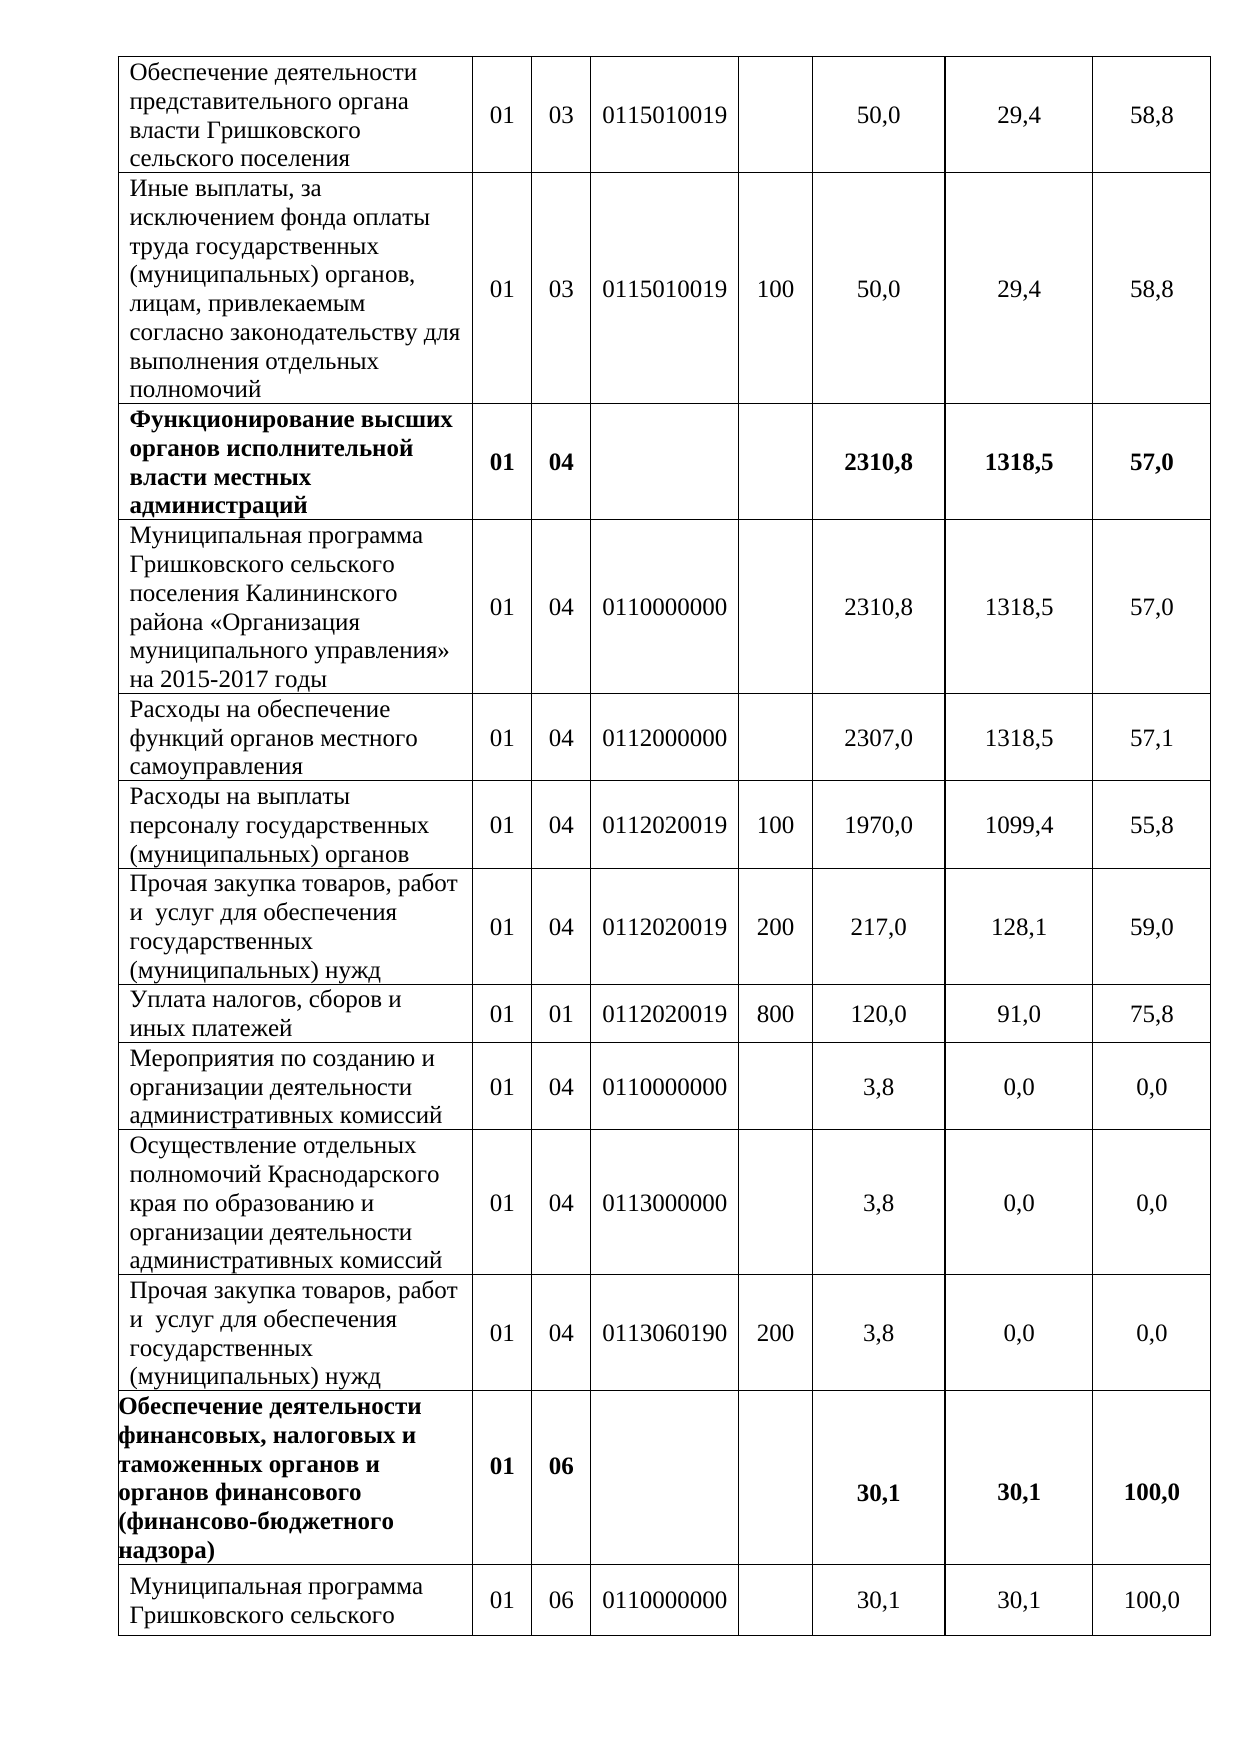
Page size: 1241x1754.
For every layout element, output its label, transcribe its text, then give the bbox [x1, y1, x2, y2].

table_cell 0110000000 [591, 520, 738, 693]
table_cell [119, 1565, 472, 1635]
table_cell 01 [473, 57, 531, 172]
table_cell 03 [532, 57, 590, 172]
table_cell Обеспечение деятельности финансовых, налоговых и таможенных органов и органов финансового (финансово-бюджетного надзора) [119, 1391, 472, 1564]
table_cell Расходы на выплаты персоналу государственных (муниципальных) органов [119, 781, 472, 867]
table_cell [739, 57, 812, 172]
table_cell 04 [532, 1275, 590, 1390]
table_cell 29,4 [946, 57, 1092, 172]
table_cell 04 [532, 1130, 590, 1274]
table_cell Муниципальная программа Гришковского сельского поселения Калининского района «Организация муниципального управления» на 2015-2017 годы [119, 520, 472, 693]
table_cell 0113000000 [591, 1130, 738, 1274]
table_cell 01 [473, 1565, 531, 1635]
table_cell 1318,5 [946, 694, 1092, 780]
table_cell 0115010019 [591, 57, 738, 172]
table_cell 59,0 [1093, 869, 1210, 983]
table_cell 0115010019 [591, 173, 738, 403]
table_cell 01 [473, 404, 531, 519]
table_cell 2310,8 [813, 404, 944, 519]
table_cell [739, 1391, 812, 1564]
table_cell 100 [739, 781, 812, 867]
table_cell 2310,8 [813, 520, 944, 693]
table_cell 30,1 [946, 1565, 1092, 1635]
table_cell 0113060190 [591, 1275, 738, 1390]
table_cell 100 [739, 173, 812, 403]
table_cell 03 [532, 173, 590, 403]
table_cell 01 [473, 520, 531, 693]
table_cell Прочая закупка товаров, работ и услуг для обеспечения государственных (муниципальных) нужд [119, 1275, 472, 1390]
table_cell 0,0 [946, 1130, 1092, 1274]
table_cell 1318,5 [946, 404, 1092, 519]
table_cell 01 [473, 694, 531, 780]
table_cell 0,0 [946, 1275, 1092, 1390]
table_cell 01 [473, 781, 531, 867]
table_cell 0110000000 [591, 1043, 738, 1129]
table_cell Прочая закупка товаров, работ и услуг для обеспечения государственных (муниципальных) нужд [119, 869, 472, 983]
table_cell 3,8 [813, 1130, 944, 1274]
table_cell [739, 1130, 812, 1274]
table_cell 04 [532, 404, 590, 519]
table_cell 58,8 [1093, 57, 1210, 172]
table_cell Функционирование высших органов исполнительной власти местных администраций [119, 404, 472, 519]
table_cell 01 [473, 985, 531, 1042]
table_cell 01 [532, 985, 590, 1042]
table_cell 04 [532, 869, 590, 983]
table_cell 100,0 [1093, 1565, 1210, 1635]
table_cell [739, 1043, 812, 1129]
table_cell 57,0 [1093, 520, 1210, 693]
table_cell 04 [532, 1043, 590, 1129]
table_cell 200 [739, 1275, 812, 1390]
table_cell 57,1 [1093, 694, 1210, 780]
table_cell 06 [532, 1565, 590, 1635]
table_cell 01 [473, 1391, 531, 1564]
table_cell [739, 1565, 812, 1635]
table_cell 1970,0 [813, 781, 944, 867]
table_cell 06 [532, 1391, 590, 1564]
table_cell 01 [473, 1043, 531, 1129]
table_cell 0,0 [946, 1043, 1092, 1129]
table_cell 50,0 [813, 173, 944, 403]
table_cell Обеспечение деятельности представительного органа власти Гришковского сельского поселения [119, 57, 472, 172]
table_cell 04 [532, 520, 590, 693]
table_cell 58,8 [1093, 173, 1210, 403]
table_cell 217,0 [813, 869, 944, 983]
table_cell 0110000000 [591, 1565, 738, 1635]
table_cell 120,0 [813, 985, 944, 1042]
table_cell 0112000000 [591, 694, 738, 780]
table_cell [591, 404, 738, 519]
table_cell Осуществление отдельных полномочий Краснодарского края по образованию и организации деятельности административных комиссий [119, 1130, 472, 1274]
table_cell 128,1 [946, 869, 1092, 983]
table_cell [591, 1391, 738, 1564]
table_cell [739, 520, 812, 693]
table_cell 100,0 [1093, 1391, 1210, 1564]
table_cell 800 [739, 985, 812, 1042]
table_cell 0,0 [1093, 1275, 1210, 1390]
table_cell 3,8 [813, 1043, 944, 1129]
table_cell 55,8 [1093, 781, 1210, 867]
table_cell 57,0 [1093, 404, 1210, 519]
table_cell 0112020019 [591, 985, 738, 1042]
table_cell Расходы на обеспечение функций органов местного самоуправления [119, 694, 472, 780]
table_cell 01 [473, 869, 531, 983]
table_cell 3,8 [813, 1275, 944, 1390]
table_cell [739, 404, 812, 519]
table_cell 01 [473, 173, 531, 403]
table_cell 01 [473, 1130, 531, 1274]
table_cell 0,0 [1093, 1130, 1210, 1274]
table_cell 0112020019 [591, 869, 738, 983]
table_cell 04 [532, 781, 590, 867]
table_cell 04 [532, 694, 590, 780]
table_cell [739, 694, 812, 780]
table_cell 50,0 [813, 57, 944, 172]
table_cell 2307,0 [813, 694, 944, 780]
table_cell 30,1 [813, 1565, 944, 1635]
table_cell Мероприятия по созданию и организации деятельности административных комиссий [119, 1043, 472, 1129]
table_cell 0112020019 [591, 781, 738, 867]
table_cell 75,8 [1093, 985, 1210, 1042]
table_cell 1318,5 [946, 520, 1092, 693]
table_cell 200 [739, 869, 812, 983]
table_cell 30,1 [813, 1391, 944, 1564]
table_cell Уплата налогов, сборов и иных платежей [119, 985, 472, 1042]
table_cell Иные выплаты, за исключением фонда оплаты труда государственных (муниципальных) органов, лицам, привлекаемым согласно законодательству для выполнения отдельных полномочий [119, 173, 472, 403]
table_cell 29,4 [946, 173, 1092, 403]
table_cell 1099,4 [946, 781, 1092, 867]
table_cell 30,1 [946, 1391, 1092, 1564]
table_cell 01 [473, 1275, 531, 1390]
table_cell 0,0 [1093, 1043, 1210, 1129]
table_cell 91,0 [946, 985, 1092, 1042]
